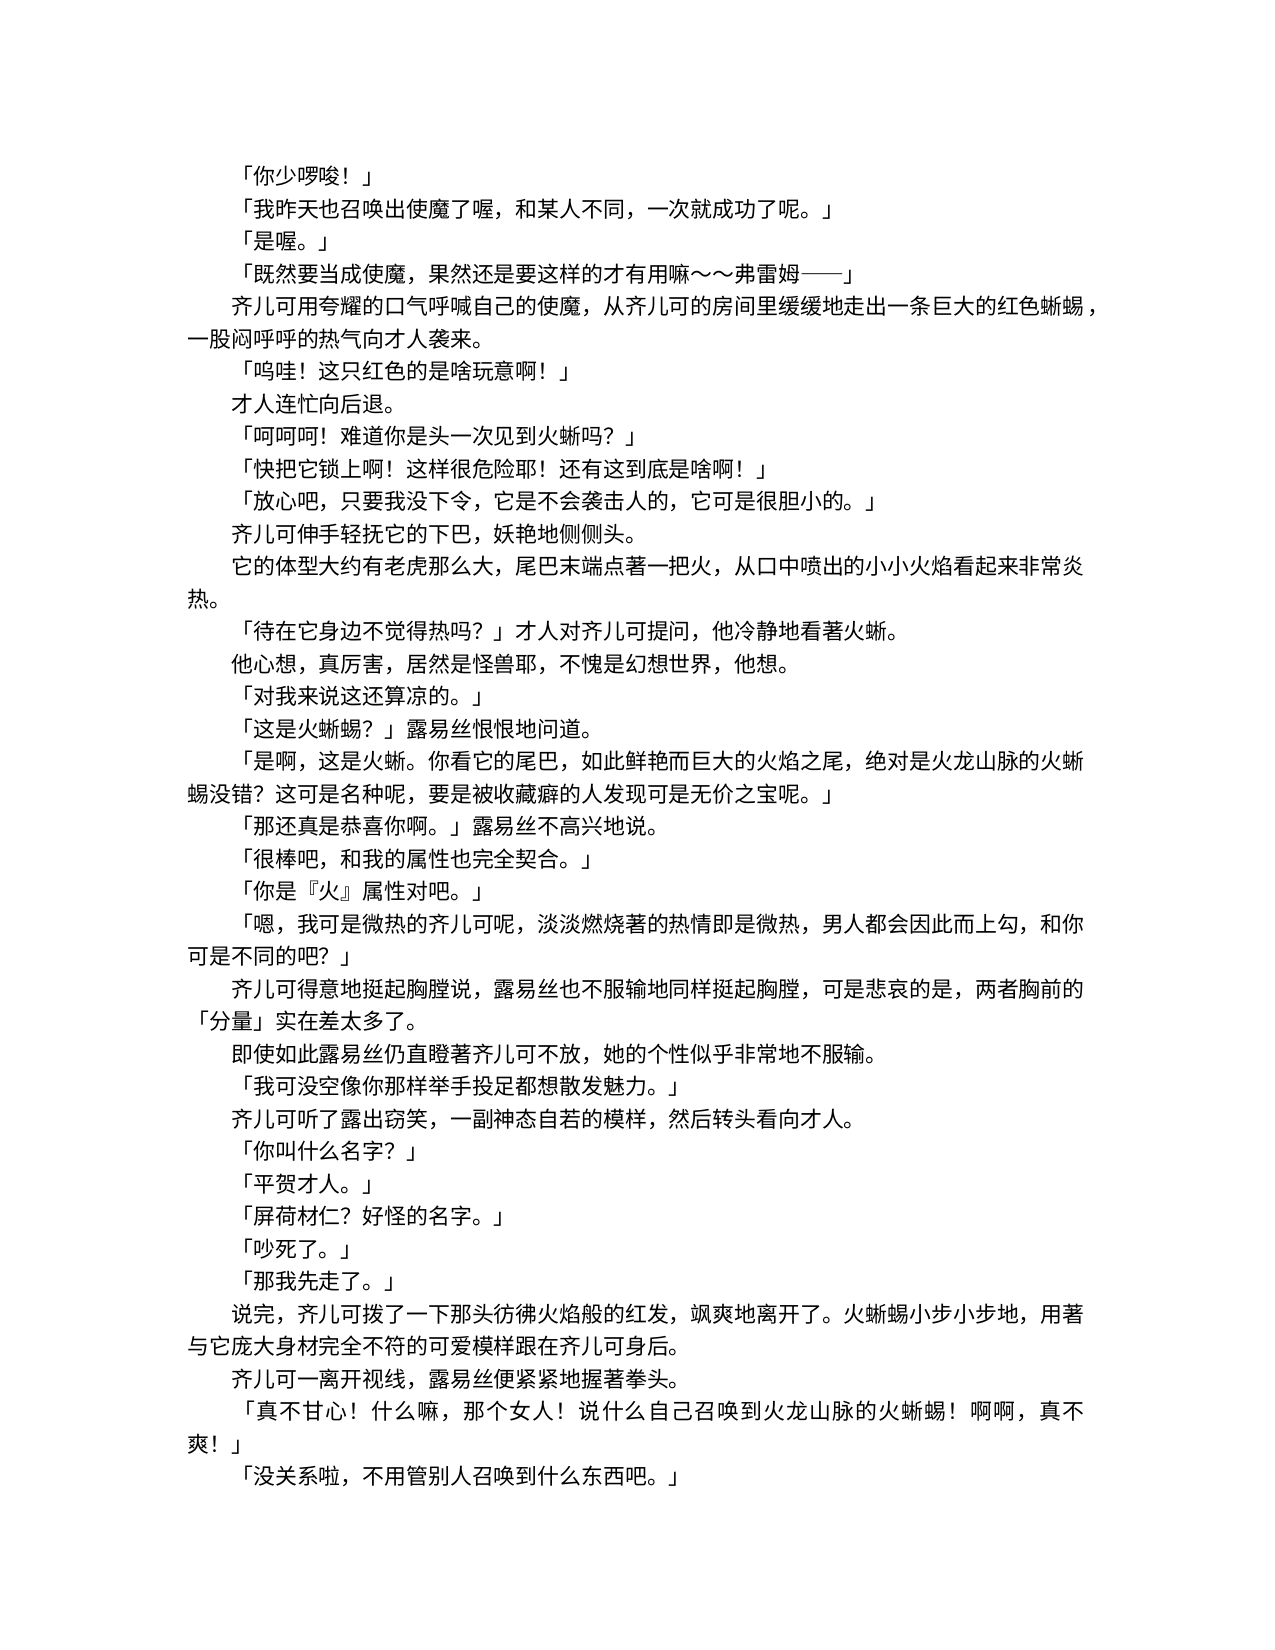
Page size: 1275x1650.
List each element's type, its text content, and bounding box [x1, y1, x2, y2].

text 「这是火蜥蜴？」露易丝恨恨地问道。 [187, 711, 1087, 744]
text 「很棒吧，和我的属性也完全契合。」 [187, 841, 1087, 874]
text 即使如此露易丝仍直瞪著齐儿可不放，她的个性似乎非常地不服输。 [187, 1036, 1087, 1069]
text 齐儿可一离开视线，露易丝便紧紧地握著拳头。 [187, 1361, 1087, 1394]
text 「既然要当成使魔，果然还是要这样的才有用嘛～～弗雷姆——」 [187, 256, 1087, 289]
text 「放心吧，只要我没下令，它是不会袭击人的，它可是很胆小的。」 [187, 484, 1087, 516]
text 「那还真是恭喜你啊。」露易丝不高兴地说。 [187, 809, 1087, 841]
text 「你叫什么名字？」 [187, 1134, 1087, 1166]
text 齐儿可伸手轻抚它的下巴，妖艳地侧侧头。 [187, 516, 1087, 549]
text 「待在它身边不觉得热吗？」才人对齐儿可提问，他冷静地看著火蜥。 [187, 614, 1087, 646]
text 才人连忙向后退。 [187, 386, 1087, 419]
text 齐儿可听了露出窃笑，一副神态自若的模样，然后转头看向才人。 [187, 1101, 1087, 1134]
text 「平贺才人。」 [187, 1166, 1087, 1199]
text 说完，齐儿可拨了一下那头彷彿火焰般的红发，飒爽地离开了。火蜥蜴小步小步地，用著与它庞大身材完全不符的可爱模样跟在齐儿可身后。 [187, 1296, 1087, 1361]
text 「是啊，这是火蜥。你看它的尾巴，如此鲜艳而巨大的火焰之尾，绝对是火龙山脉的火蜥蜴没错？这可是名种呢，要是被收藏癖的人发现可是无价之宝呢。」 [187, 744, 1087, 809]
text 「对我来说这还算凉的。」 [187, 679, 1087, 711]
text 「呜哇！这只红色的是啥玩意啊！」 [187, 354, 1087, 386]
text 「快把它锁上啊！这样很危险耶！还有这到底是啥啊！」 [187, 451, 1087, 484]
text 「嗯，我可是微热的齐儿可呢，淡淡燃烧著的热情即是微热，男人都会因此而上勾，和你可是不同的吧？」 [187, 906, 1087, 971]
text 「屏荷材仁？好怪的名字。」 [187, 1199, 1087, 1231]
text 「你是『火』属性对吧。」 [187, 874, 1087, 906]
text 「吵死了。」 [187, 1231, 1087, 1264]
text 齐儿可用夸耀的口气呼喊自己的使魔，从齐儿可的房间里缓缓地走出一条巨大的红色蜥蜴，一股闷呼呼的热气向才人袭来。 [187, 289, 1087, 354]
text 「是喔。」 [187, 224, 1087, 256]
text 「真不甘心！什么嘛，那个女人！说什么自己召唤到火龙山脉的火蜥蜴！啊啊，真不爽！」 [187, 1394, 1087, 1459]
text 「我可没空像你那样举手投足都想散发魅力。」 [187, 1069, 1087, 1101]
text 「呵呵呵！难道你是头一次见到火蜥吗？」 [187, 419, 1087, 451]
text 他心想，真厉害，居然是怪兽耶，不愧是幻想世界，他想。 [187, 646, 1087, 679]
text 「那我先走了。」 [187, 1264, 1087, 1296]
text 「没关系啦，不用管别人召唤到什么东西吧。」 [187, 1459, 1087, 1491]
text 它的体型大约有老虎那么大，尾巴末端点著一把火，从口中喷出的小小火焰看起来非常炎热。 [187, 549, 1087, 614]
text 「你少啰唆！」 [187, 159, 1087, 191]
text 「我昨天也召唤出使魔了喔，和某人不同，一次就成功了呢。」 [187, 191, 1087, 224]
text 齐儿可得意地挺起胸膛说，露易丝也不服输地同样挺起胸膛，可是悲哀的是，两者胸前的「分量」实在差太多了。 [187, 971, 1087, 1036]
